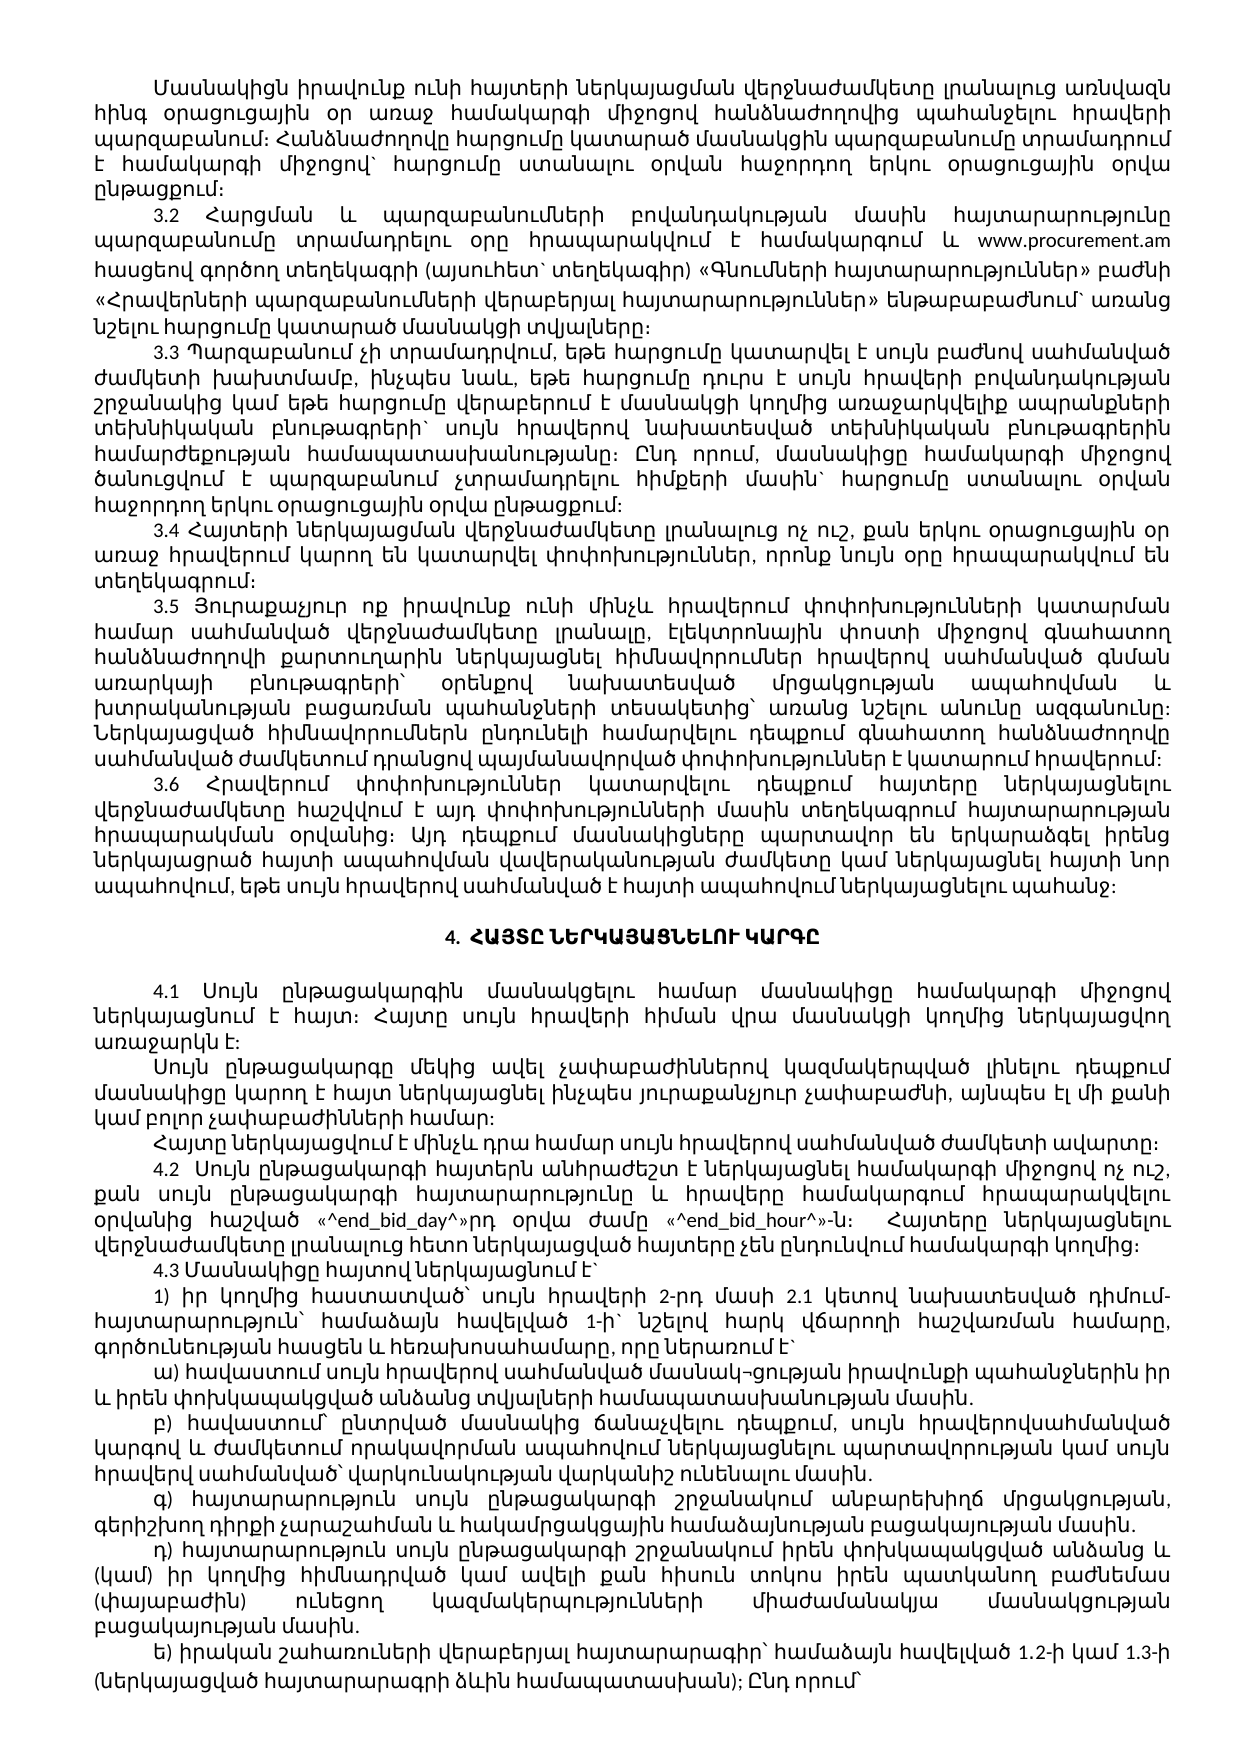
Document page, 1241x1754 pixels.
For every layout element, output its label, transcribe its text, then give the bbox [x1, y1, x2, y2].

text Մասնակիցն իրավունք ունի հայտերի ներկայացման վերջնաժամկետը լրանալուց առնվազն հինգ օրացուցային օր առաջ համակարգի միջոցով հանձնաժողովից պահանջելու հրավերի պարզաբանում։ Հանձնաժողովը հարցումը կատարած մասնակցին պարզաբանումը տրամադրում է համակարգի միջոցով` հարցումը ստանալու օրվան հաջորդող երկու օրացուցային օրվա ընթացքում։ [94, 75, 1171, 202]
text 4.3 Մասնակիցը հայտով ներկայացնում է` [94, 1258, 1171, 1283]
text Հայտը ներկայացվում է մինչև դրա համար սույն հրավերով սահմանված ժամկետի ավարտը։ [94, 1131, 1171, 1156]
text դ) հայտարարություն սույն ընթացակարգի շրջանակում իրեն փոխկապակցված անձանց և (կամ) իր կողմից հիմնադրված կամ ավելի քան հիսուն տոկոս իրեն պատկանող բաժնեմաս (փայաբաժին) ունեցող կազմակերպությունների միաժամանակյա մասնակցության բացակայության մասին. [94, 1537, 1171, 1639]
text 3.3 Պարզաբանում չի տրամադրվում, եթե հարցումը կատարվել է սույն բաժնով սահմանված ժամկետի խախտմամբ, ինչպես նաև, եթե հարցումը դուրս է սույն հրավերի բովանդակության շրջանակից կամ եթե հարցումը վերաբերում է մասնակցի կողմից առաջարկվելիք ապրանքների տեխնիկական բնութագրերի` սույն հրավերով նախատեսված տեխնիկական բնութագրերին համարժեքության համապատասխանությանը։ Ընդ որում, մասնակիցը համակարգի միջոցով ծանուցվում է պարզաբանում չտրամադրելու հիմքերի մասին` հարցումը ստանալու օրվան հաջորդող երկու օրացուցային օրվա ընթացքում: [94, 339, 1171, 517]
text Սույն ընթացակարգը մեկից ավել չափաբաժիններով կազմակերպված լինելու դեպքում մասնակիցը կարող է հայտ ներկայացնել ինչպես յուրաքանչյուր չափաբաժնի, այնպես էլ մի քանի կամ բոլոր չափաբաժինների համար: [94, 1054, 1171, 1131]
text ե) իրական շահառուների վերաբերյալ հայտարարագիր՝ համաձայն հավելված 1․2-ի կամ 1.3-ի (ներկայացված հայտարարագրի ձևին համապատասխան); Ընդ որում՝ [94, 1639, 1171, 1693]
text ա) հավաստում սույն հրավերով սահմանված մասնակ¬ցության իրավունքի պահանջներին իր և իրեն փոխկապակցված անձանց տվյալների համապատասխանության մասին. [94, 1359, 1171, 1410]
text բ) հավաստում՝ ընտրված մասնակից ճանաչվելու դեպքում, սույն հրավերովսահմանված կարգով և ժամկետում որակավորման ապահովում ներկայացնելու պարտավորության կամ սույն հրավերվ սահմանված՝ վարկունակության վարկանիշ ունենալու մասին. [94, 1410, 1171, 1486]
text 3.2 Հարցման և պարզաբանումների բովանդակության մասին հայտարարությունը պարզաբանումը տրամադրելու օրը հրապարակվում է համակարգում և www.procurement.am հասցեով գործող տեղեկագրի (այսուհետ` տեղեկագիր) «Գնումների հայտարարություններ» բաժնի «Հրավերների պարզաբանումների վերաբերյալ հայտարարություններ» ենթաբաբաժնում` առանց նշելու հարցումը կատարած մասնակցի տվյալները։ [94, 202, 1171, 339]
text 4. ՀԱՅՏԸ ՆԵՐԿԱՅԱՑՆԵԼՈՒ ԿԱՐԳԸ [94, 924, 1171, 949]
text 4.1 Սույն ընթացակարգին մասնակցելու համար մասնակիցը համակարգի միջոցով ներկայացնում է հայտ։ Հայտը սույն հրավերի հիման վրա մասնակցի կողմից ներկայացվող առաջարկն է: [94, 978, 1171, 1054]
text 3.4 Հայտերի ներկայացման վերջնաժամկետը լրանալուց ոչ ուշ, քան երկու օրացուցային օր առաջ հրավերում կարող են կատարվել փոփոխություններ, որոնք նույն օրը հրապարակվում են տեղեկագրում։ [94, 517, 1171, 593]
text 3.6 Հրավերում փոփոխություններ կատարվելու դեպքում հայտերը ներկայացնելու վերջնաժամկետը հաշվվում է այդ փոփոխությունների մասին տեղեկագրում հայտարարության հրապարակման օրվանից։ Այդ դեպքում մասնակիցները պարտավոր են երկարաձգել իրենց ներկայացրած հայտի ապահովման վավերականության ժամկետը կամ ներկայացնել հայտի նոր ապահովում, եթե սույն հրավերով սահմանված է հայտի ապահովում ներկայացնելու պահանջ: [94, 771, 1171, 898]
text 1) իր կողմից հաստատված՝ սույն հրավերի 2-րդ մասի 2.1 կետով նախատեսված դիմում-հայտարարություն՝ համաձայն հավելված 1-ի` նշելով հարկ վճարողի հաշվառման համարը, գործունեության հասցեն և հեռախոսահամարը, որը ներառում է` [94, 1283, 1171, 1359]
text 3.5 Յուրաքաչյուր ոք իրավունք ունի մինչև հրավերում փոփոխությունների կատարման համար սահմանված վերջնաժամկետը լրանալը, էլեկտրոնային փոստի միջոցով գնահատող հանձնաժողովի քարտուղարին ներկայացնել հիմնավորումներ հրավերով սահմանված գնման առարկայի բնութագրերի՝ օրենքով նախատեսված մրցակցության ապահովման և խտրականության բացառման պահանջների տեսակետից՝ առանց նշելու անունը ազգանունը: Ներկայացված հիմնավորումներն ընդունելի համարվելու դեպքում գնահատող հանձնաժողովը սահմանված ժամկետում դրանցով պայմանավորված փոփոխություններ է կատարում հրավերում: [94, 593, 1171, 771]
text 4.2 Սույն ընթացակարգի հայտերն անհրաժեշտ է ներկայացնել համակարգի միջոցով ոչ ուշ, քան սույն ընթացակարգի հայտարարությունը և հրավերը համակարգում հրապարակվելու օրվանից հաշված «^end_bid_day^»րդ օրվա ժամը «^end_bid_hour^»-ն։ Հայտերը ներկայացնելու վերջնաժամկետը լրանալուց հետո ներկայացված հայտերը չեն ընդունվում համակարգի կողմից։ [94, 1156, 1171, 1258]
text գ) հայտարարություն սույն ընթացակարգի շրջանակում անբարեխիղճ մրցակցության, գերիշխող դիրքի չարաշահման և հակամրցակցային համաձայնության բացակայության մասին. [94, 1486, 1171, 1537]
